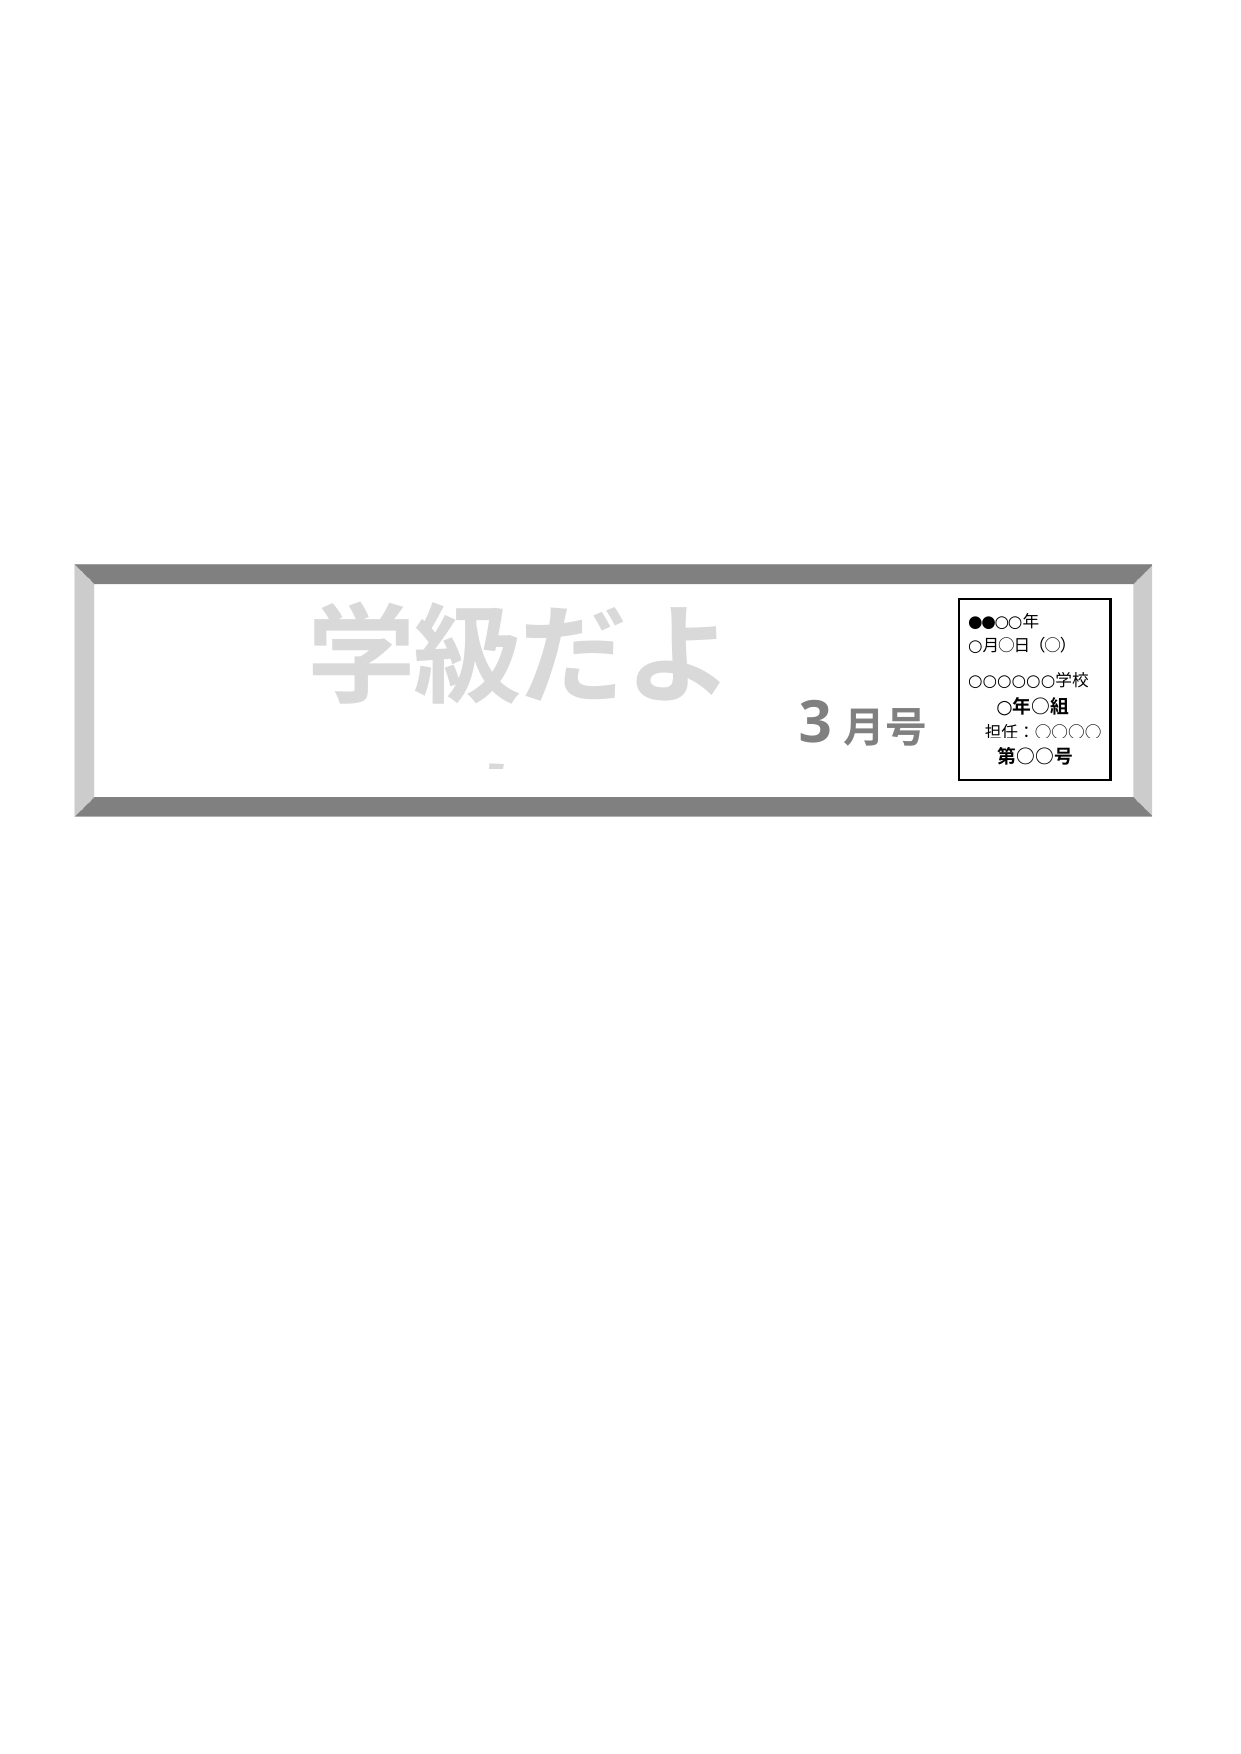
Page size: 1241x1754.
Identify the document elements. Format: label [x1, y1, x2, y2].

picture [74, 564, 1153, 817]
